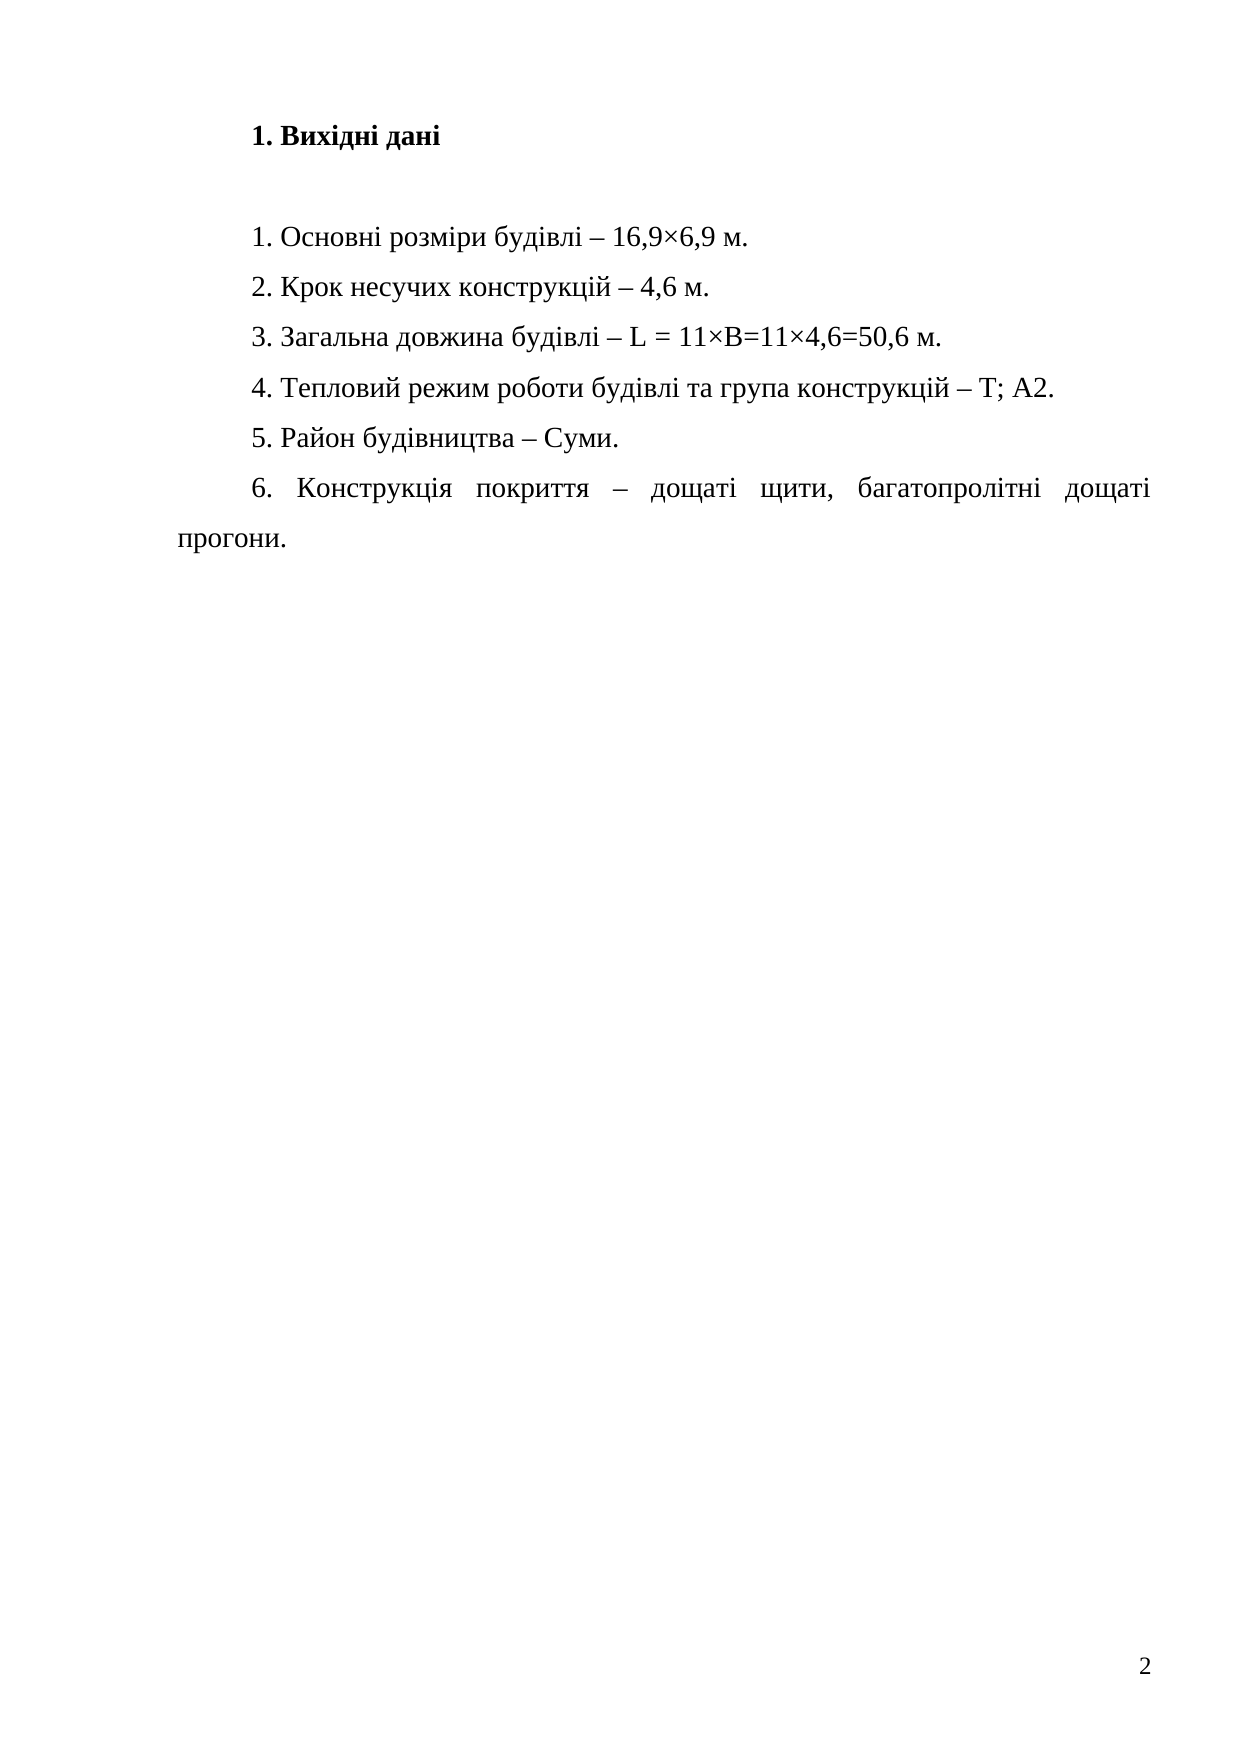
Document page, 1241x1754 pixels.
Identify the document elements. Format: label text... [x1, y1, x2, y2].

text 5. Район будівництва – Суми. [177, 420, 1152, 453]
text 1. Вихідні дані [177, 118, 1152, 152]
text 3. Загальна довжина будівлі – L = 11×В=11×4,6=50,6 м. [177, 319, 1152, 353]
text 2. Крок несучих конструкцій – 4,6 м. [177, 269, 1152, 303]
text 1. Основні розміри будівлі – 16,9×6,9 м. [177, 219, 1152, 252]
text 6. Конструкція покриття – дощаті щити, багатопролітні дощаті прогони. [177, 470, 1152, 554]
text 4. Тепловий режим роботи будівлі та група конструкцій – Т; А2. [177, 370, 1152, 403]
